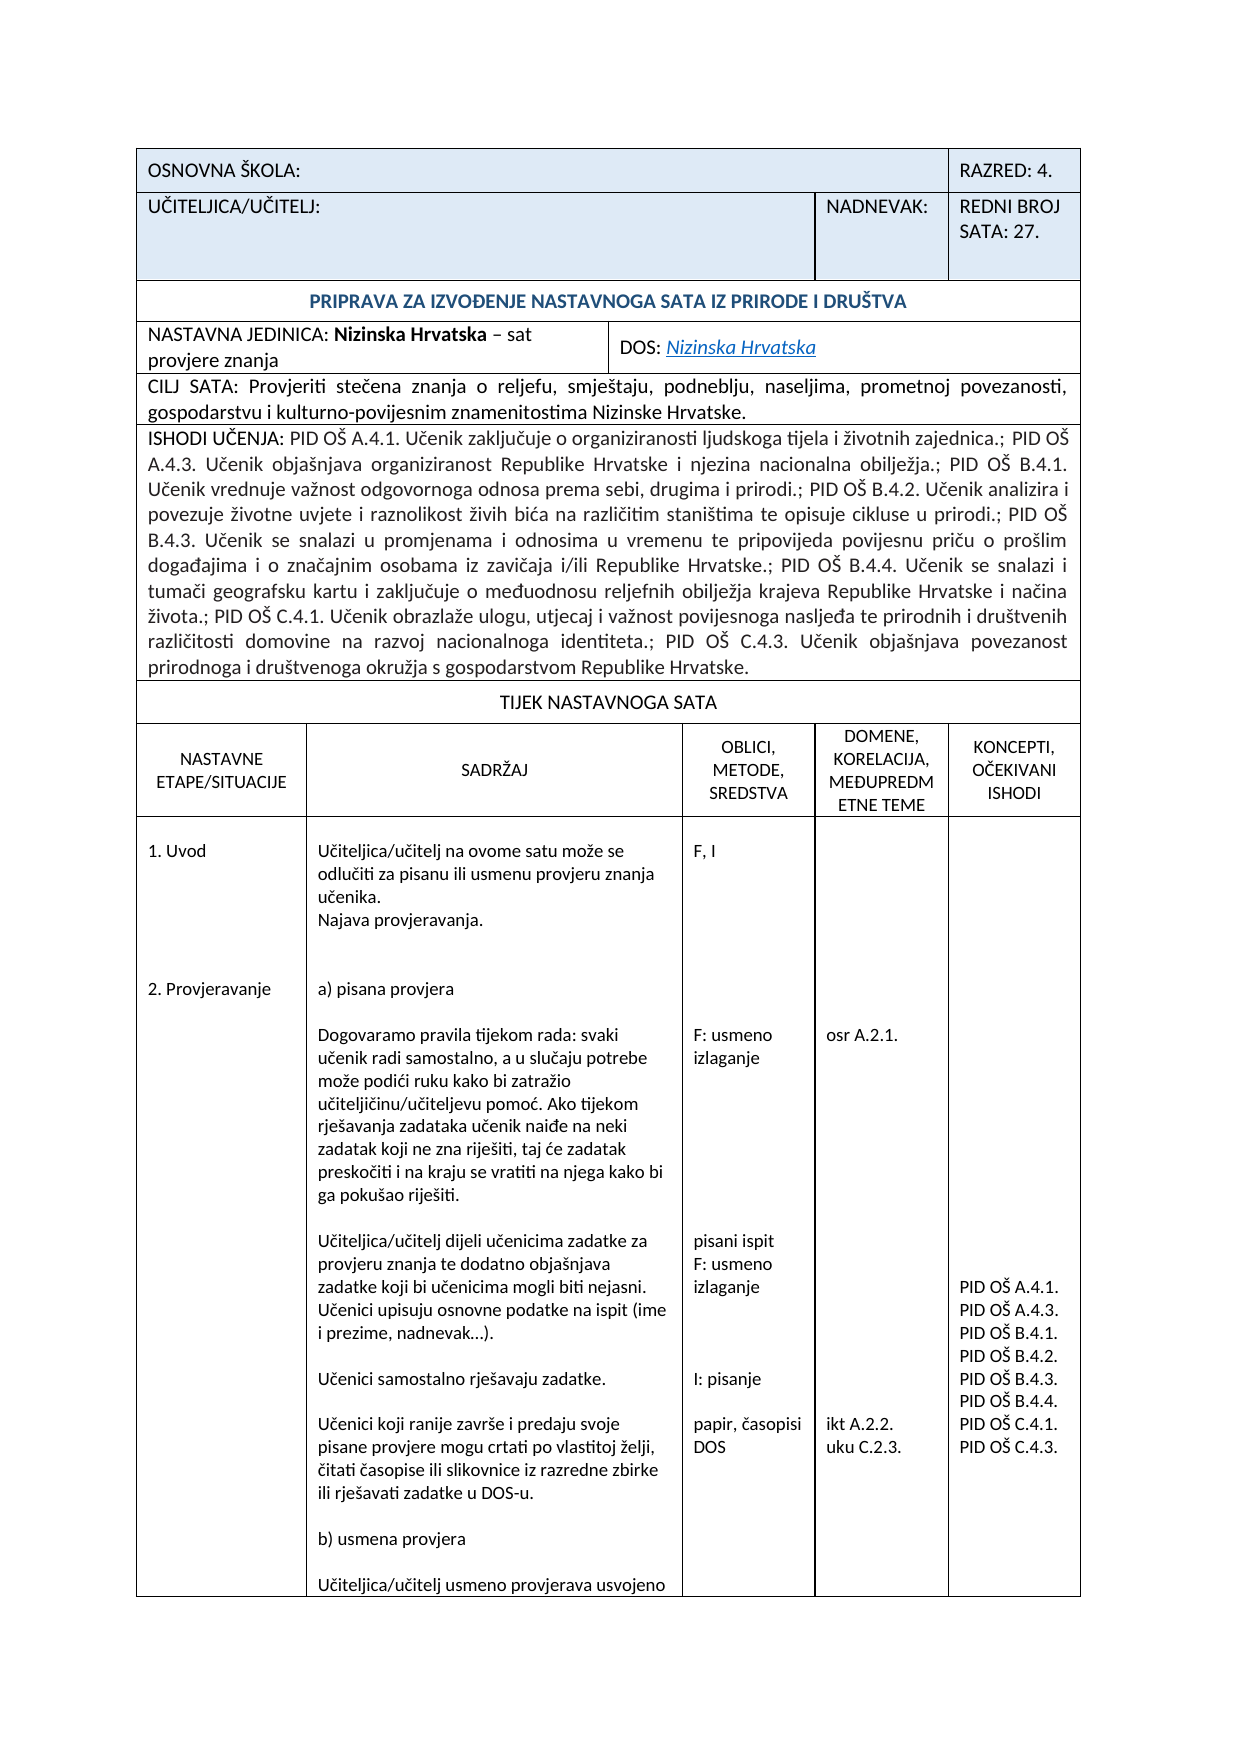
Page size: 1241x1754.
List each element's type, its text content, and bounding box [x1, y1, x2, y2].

table_cell CILJ SATA: Provjeriti stečena znanja o reljefu, smještaju, podneblju, naseljima, prometnoj povezanosti, gospodarstvu i kulturno-povijesnim znamenitostima Nizinske Hrvatske. [137, 374, 1080, 424]
table_cell TIJEK NASTAVNOGA SATA [137, 681, 1080, 723]
table_cell KONCEPTI, OČEKIVANI ISHODI [949, 724, 1080, 816]
table_cell UČITELJICA/UČITELJ: [137, 193, 814, 279]
table_cell ISHODI UČENJA: PID OŠ A.4.1. Učenik zaključuje o organiziranosti ljudskoga tijela i životnih zajednica.; PID OŠ A.4.3. Učenik objašnjava organiziranost Republike Hrvatske i njezina nacionalna obilježja.; PID OŠ B.4.1. Učenik vrednuje važnost odgovornoga odnosa prema sebi, drugima i prirodi.; PID OŠ B.4.2. Učenik analizira i povezuje životne uvjete i raznolikost živih bića na različitim staništima te opisuje cikluse u prirodi.; PID OŠ B.4.3. Učenik se snalazi u promjenama i odnosima u vremenu te pripovijeda povijesnu priču o prošlim događajima i o značajnim osobama iz zavičaja i/ili Republike Hrvatske.; PID OŠ B.4.4. Učenik se snalazi i tumači geografsku kartu i zaključuje o međuodnosu reljefnih obilježja krajeva Republike Hrvatske i načina života.; PID OŠ C.4.1. Učenik obrazlaže ulogu, utjecaj i važnost povijesnoga nasljeđa te prirodnih i društvenih različitosti domovine na razvoj nacionalnoga identiteta.; PID OŠ C.4.3. Učenik objašnjava povezanost prirodnoga i društvenoga okružja s gospodarstvom Republike Hrvatske. [137, 425, 1080, 679]
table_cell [683, 817, 814, 1596]
table_header OSNOVNA ŠKOLA: [137, 149, 948, 192]
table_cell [137, 817, 306, 1596]
table_cell DOS: Nizinska Hrvatska [609, 322, 1080, 372]
table_cell SADRŽAJ [307, 724, 682, 816]
table_header RAZRED: 4. [949, 149, 1080, 192]
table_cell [816, 817, 948, 1596]
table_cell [949, 817, 1080, 1596]
table_cell DOMENE, KORELACIJA, MEĐUPREDMETNE TEME [816, 724, 948, 816]
table_cell NADNEVAK: [816, 193, 948, 279]
table_cell NASTAVNE ETAPE/SITUACIJE [137, 724, 306, 816]
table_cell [307, 817, 682, 1596]
table_cell PRIPRAVA ZA IZVOĐENJE NASTAVNOGA SATA IZ PRIRODE I DRUŠTVA [137, 281, 1080, 321]
table_cell NASTAVNA JEDINICA: Nizinska Hrvatska – sat provjere znanja [137, 322, 608, 372]
table_cell REDNI BROJ SATA: 27. [949, 193, 1080, 279]
table_cell OBLICI, METODE, SREDSTVA [683, 724, 814, 816]
